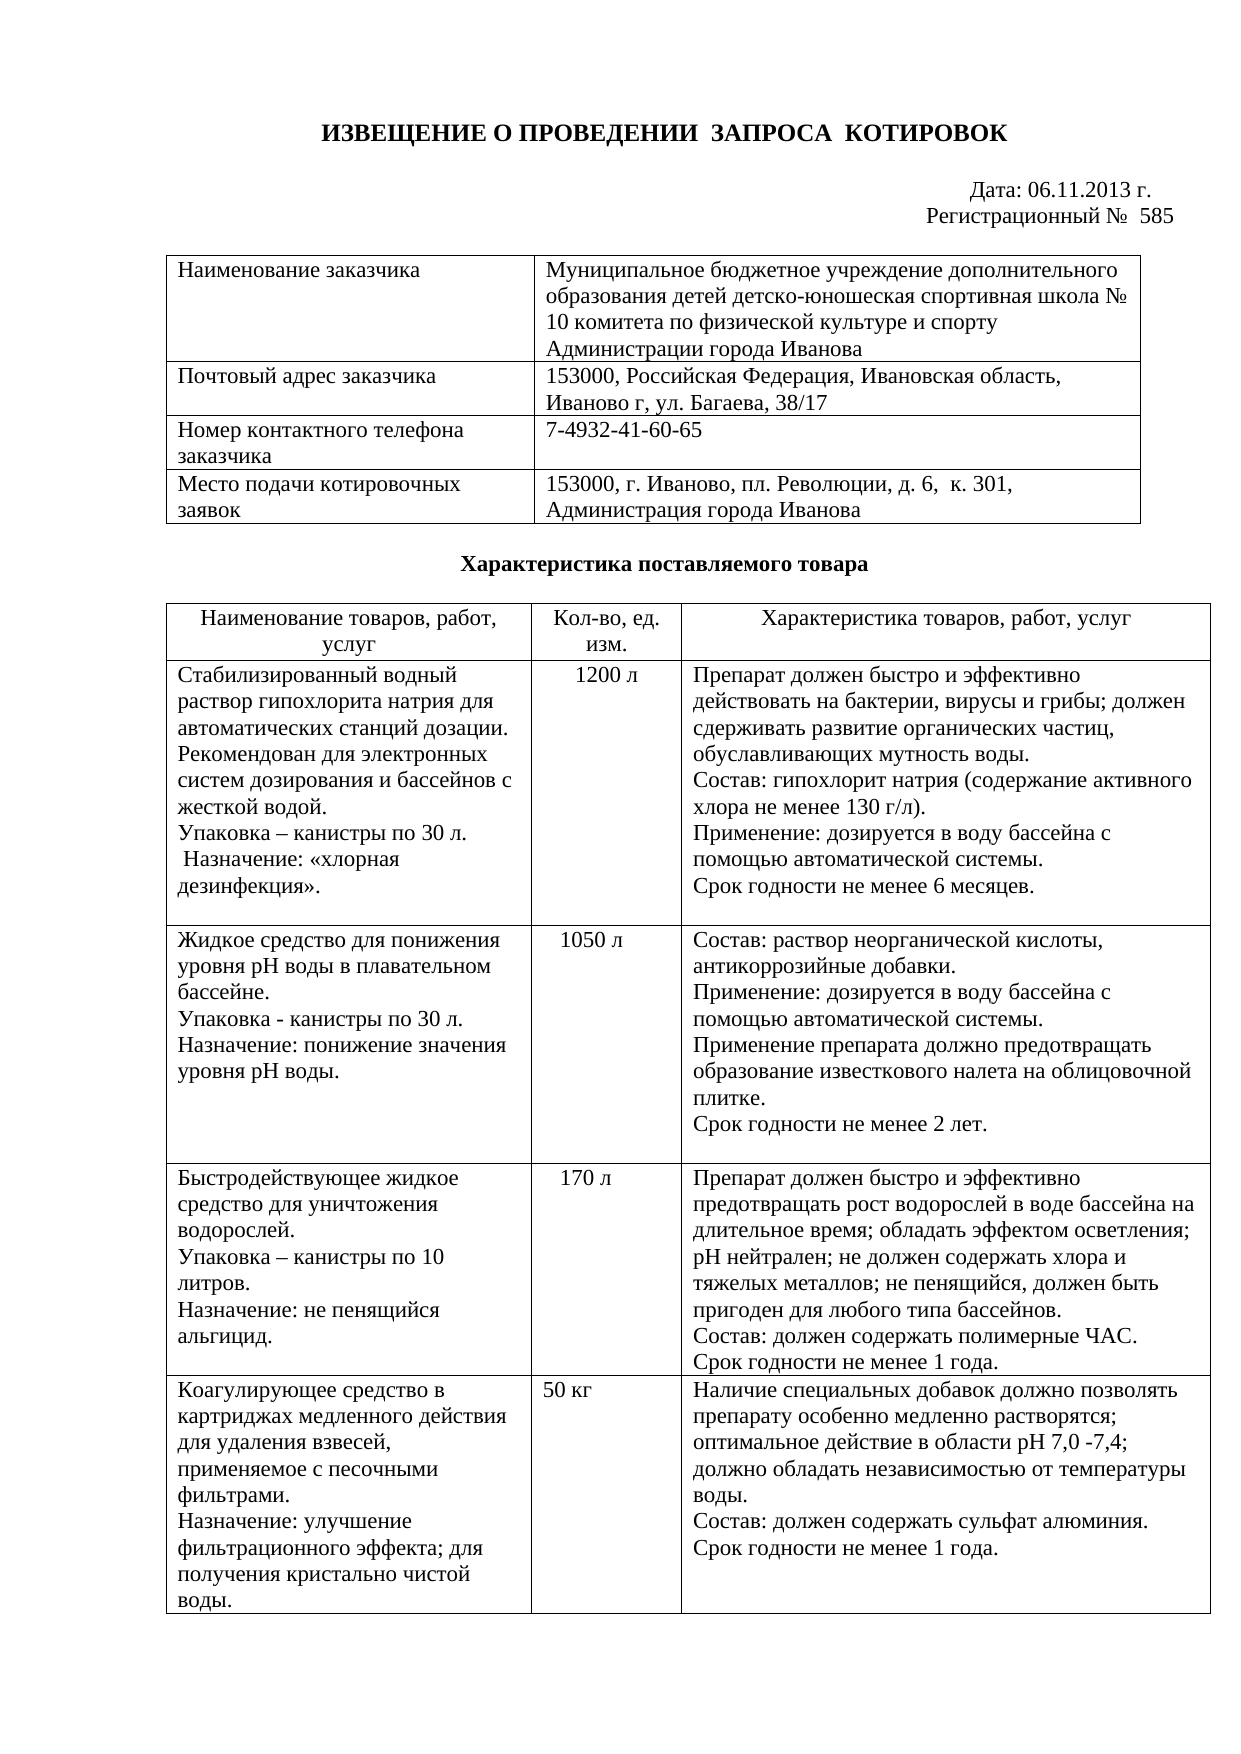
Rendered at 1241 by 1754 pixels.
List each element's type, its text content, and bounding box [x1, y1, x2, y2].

table_cell Наличие специальных добавок должно позволять препарату особенно медленно растворятся; оптимальное действие в области рН 7,0 -7,4; должно обладать независимостью от температуры воды. Состав: должен содержать сульфат алюминия. Срок годности не менее 1 года. [682, 1376, 1210, 1613]
table_cell 7-4932-41-60-65 [535, 416, 1140, 469]
table_cell Быстродействующее жидкое средство для уничтожения водорослей. Упаковка – канистры по . Назначение: не пенящийся альгицид. [167, 1164, 531, 1375]
table_cell 153000, г. Иваново, пл. Революции, д. 6, к. 301, Администрация города Иванова [535, 470, 1140, 522]
list Регистрационный № 585 [177, 202, 1174, 228]
table_cell Почтовый адрес заказчика [167, 362, 534, 415]
table_cell Препарат должен быстро и эффективно действовать на бактерии, вирусы и грибы; должен сдерживать развитие органических частиц, обуславливающих мутность воды. Состав: гипохлорит натрия (содержание активного хлора не менее 130 г/л). Применение: дозируется в воду бассейна с помощью автоматической системы. Срок годности не менее 6 месяцев. [682, 661, 1210, 924]
table_cell Жидкое средство для понижения уровня рН воды в плавательном бассейне. Упаковка - канистры по 30 л. Назначение: понижение значения уровня рН воды. [167, 926, 531, 1163]
table_cell 153000, Российская Федерация, Ивановская область, Иваново г, ул. Багаева, 38/17 [535, 362, 1140, 415]
table_cell Состав: раствор неорганической кислоты, антикоррозийные добавки. Применение: дозируется в воду бассейна с помощью автоматической системы. Применение препарата должно предотвращать образование известкового налета на облицовочной плитке. Срок годности не менее 2 лет. [682, 926, 1210, 1163]
table_header Наименование товаров, работ, услуг [167, 604, 531, 660]
table_cell 1200 л [532, 661, 681, 924]
table_cell 1050 л [532, 926, 681, 1163]
table_cell Препарат должен быстро и эффективно предотвращать рост водорослей в воде бассейна на длительное время; обладать эффектом осветления; рН нейтрален; не должен содержать хлора и тяжелых металлов; не пенящийся, должен быть пригоден для любого типа бассейнов. Состав: должен содержать полимерные ЧАС. Срок годности не менее 1 года. [682, 1164, 1210, 1375]
table_cell Номер контактного телефона заказчика [167, 416, 534, 469]
table_cell 170 л [532, 1164, 681, 1375]
list Дата: 06.11.2013 г. [177, 176, 1152, 202]
table_header Кол-во, ед. изм. [532, 604, 681, 660]
table_cell Стабилизированный водный раствор гипохлорита натрия для автоматических станций дозации. Рекомендован для электронных систем дозирования и бассейнов с жесткой водой. Упаковка – канистры по 30 л. Назначение: «хлорная дезинфекция». [167, 661, 531, 924]
table_header Муниципальное бюджетное учреждение дополнительного образования детей детско-юношеская спортивная школа № 10 комитета по физической культуре и спорту Администрации города Иванова [535, 256, 1140, 361]
list Извещение о проведении запроса котировок [177, 118, 1152, 147]
text Характеристика поставляемого товара [177, 550, 1152, 576]
table_cell Место подачи котировочных заявок [167, 470, 534, 522]
table_header Наименование заказчика [167, 256, 534, 361]
table_cell 50 кг [532, 1376, 681, 1613]
table_header Характеристика товаров, работ, услуг [682, 604, 1210, 660]
table_cell Коагулирующее средство в картриджах медленного действия для удаления взвесей, применяемое с песочными фильтрами. Назначение: улучшение фильтрационного эффекта; для получения кристально чистой воды. [167, 1376, 531, 1613]
